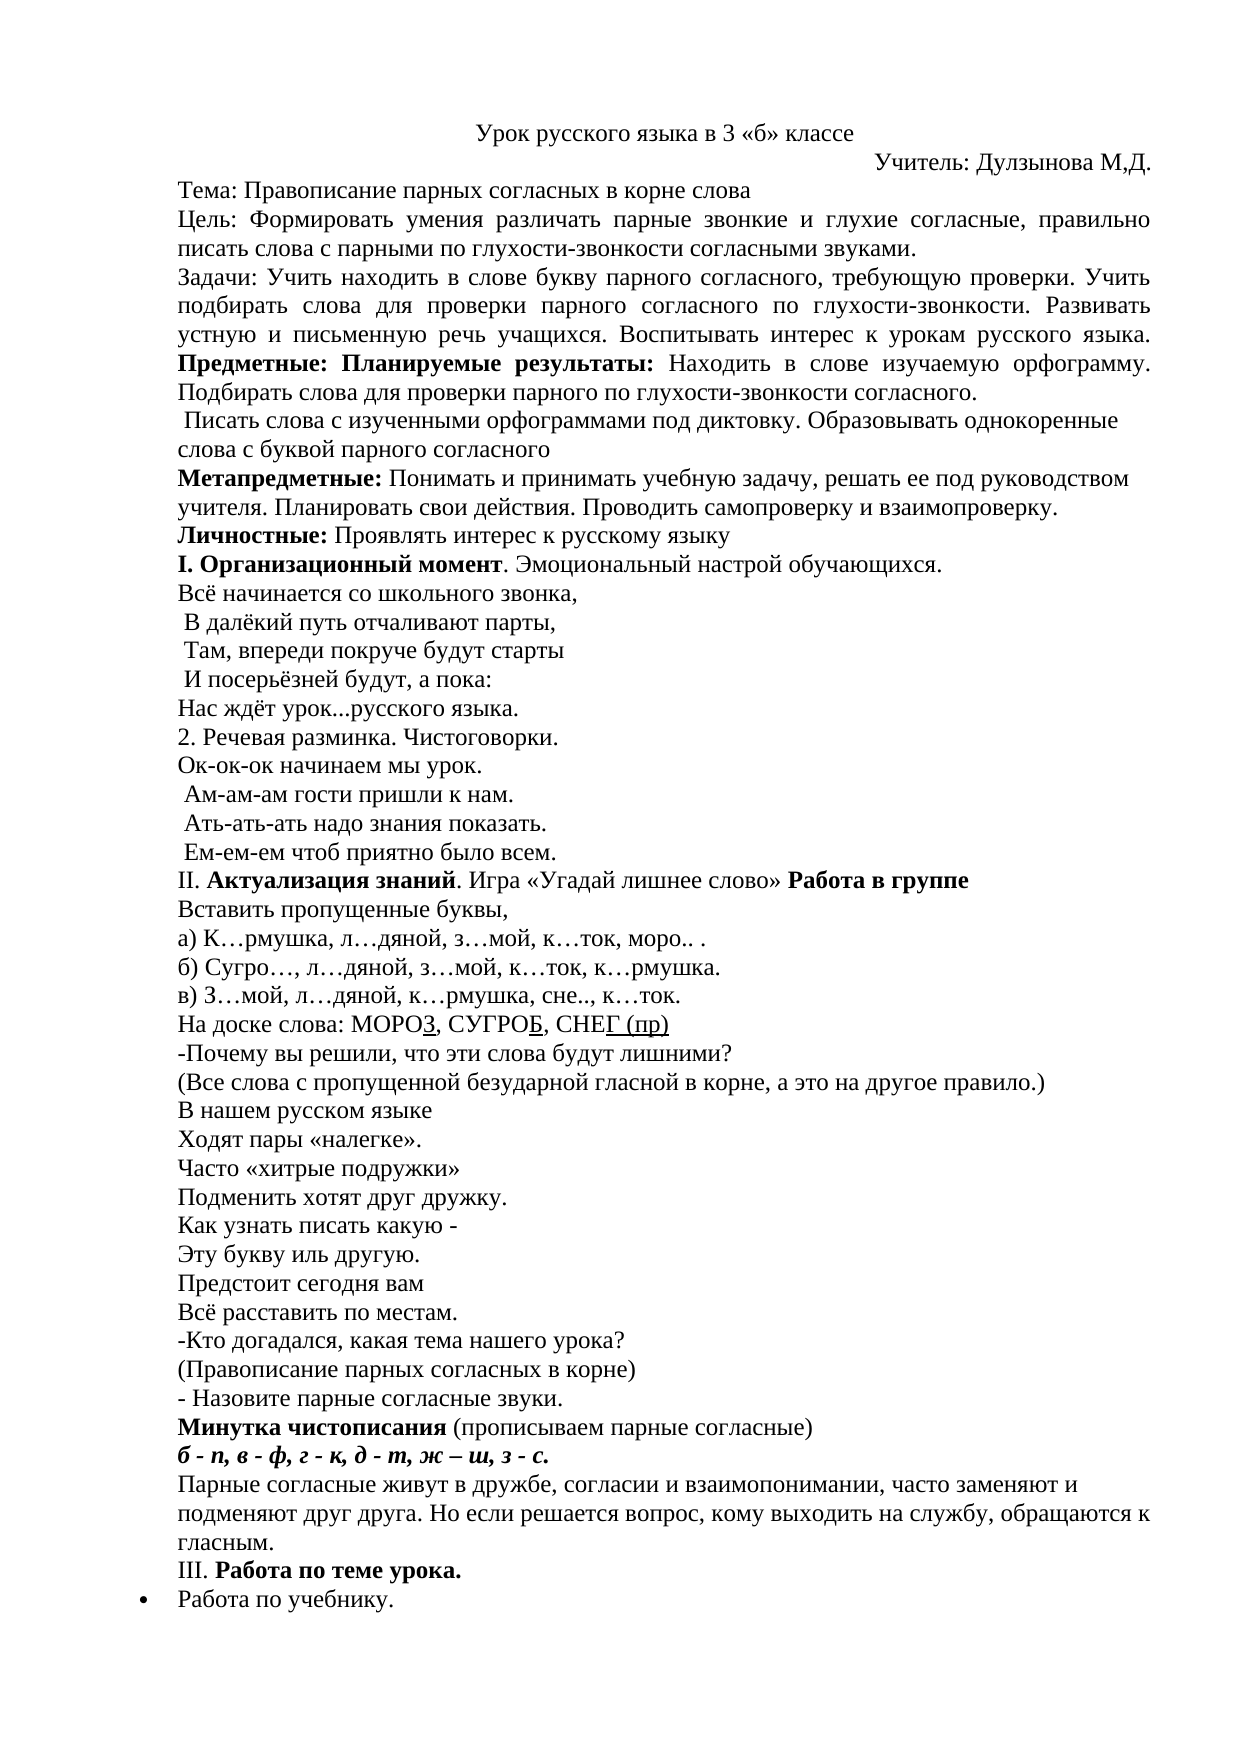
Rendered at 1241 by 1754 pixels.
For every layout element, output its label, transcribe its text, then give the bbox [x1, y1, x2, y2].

text Ок-ок-ок начинаем мы урок. [177, 751, 1152, 779]
text б) Сугро…, л…дяной, з…мой, к…ток, к…рмушка. [177, 952, 1152, 981]
text Нас ждёт урок...русского языка. [177, 693, 1152, 722]
list Работа по учебнику. [140, 1584, 1152, 1613]
text Ем-ем-ем чтоб приятно было всем. [177, 837, 1152, 866]
text I. Организационный момент. Эмоциональный настрой обучающихся. [177, 549, 1152, 578]
text Цель: Формировать умения различать парные звонкие и глухие согласные, правильно писать слова с парными по глухости-звонкости согласными звуками. [177, 204, 1152, 262]
text б - п, в - ф, г - к, д - т, ж – ш, з - с. [177, 1441, 1152, 1469]
text Часто «хитрые подружки» [177, 1153, 1152, 1182]
text Метапредметные: Понимать и принимать учебную задачу, решать ее под руководством учителя. Планировать свои действия. Проводить самопроверку и взаимопроверку. Личностные: Проявлять интерес к русскому языку [177, 463, 1152, 549]
text -Кто догадался, какая тема нашего урока? [177, 1326, 1152, 1354]
text а) К…рмушка, л…дяной, з…мой, к…ток, моро.. . [177, 923, 1152, 952]
text 2. Речевая разминка. Чистоговорки. [177, 722, 1152, 751]
text Ходят пары «налегке». [177, 1124, 1152, 1153]
text Минутка чистописания (прописываем парные согласные) [177, 1412, 1152, 1441]
text (Все слова с пропущенной безударной гласной в корне, а это на другое правило.) [177, 1067, 1152, 1096]
text Там, впереди покруче будут старты [177, 636, 1152, 664]
text Писать слова с изученными орфограммами под диктовку. Образовывать однокоренные слова с буквой парного согласного [177, 406, 1152, 463]
text Ать-ать-ать надо знания показать. [177, 808, 1152, 837]
text На доске слова: МОРОЗ, СУГРОБ, СНЕГ (пр) [177, 1009, 1152, 1038]
text - Назовите парные согласные звуки. [177, 1383, 1152, 1412]
text Парные согласные живут в дружбе, согласии и взаимопонимании, часто заменяют и подменяют друг друга. Но если решается вопрос, кому выходить на службу, обращаются к гласным. [177, 1469, 1152, 1556]
text Подменить хотят друг дружку. [177, 1182, 1152, 1211]
text в) З…мой, л…дяной, к…рмушка, сне.., к…ток. [177, 981, 1152, 1009]
text В нашем русском языке [177, 1096, 1152, 1124]
text Всё начинается со школьного звонка, [177, 578, 1152, 607]
text Предстоит сегодня вам [177, 1268, 1152, 1297]
text -Почему вы решили, что эти слова будут лишними? [177, 1038, 1152, 1067]
text II. Актуализация знаний. Игра «Угадай лишнее слово» Работа в группе [177, 866, 1152, 894]
text III. Работа по теме урока. [177, 1556, 1152, 1584]
text Учитель: Дулзынова М,Д. [177, 147, 1152, 176]
text В далёкий путь отчаливают парты, [177, 607, 1152, 636]
text Эту букву иль другую. [177, 1239, 1152, 1268]
text Ам-ам-ам гости пришли к нам. [177, 779, 1152, 808]
text Урок русского языка в 3 «б» классе [177, 118, 1152, 147]
text Вставить пропущенные буквы, [177, 894, 1152, 923]
text Задачи: Учить находить в слове букву парного согласного, требующую проверки. Учить подбирать слова для проверки парного согласного по глухости-звонкости. Развивать устную и письменную речь учащихся. Воспитывать интерес к урокам русского языка. Предметные: Планируемые результаты: Находить в слове изучаемую орфограмму. Подбирать слова для проверки парного по глухости-звонкости согласного. [177, 262, 1152, 406]
text И посерьёзней будут, а пока: [177, 664, 1152, 693]
text Как узнать писать какую - [177, 1211, 1152, 1239]
text Тема: Правописание парных согласных в корне слова [177, 176, 1152, 204]
text (Правописание парных согласных в корне) [177, 1354, 1152, 1383]
text Всё расставить по местам. [177, 1297, 1152, 1326]
